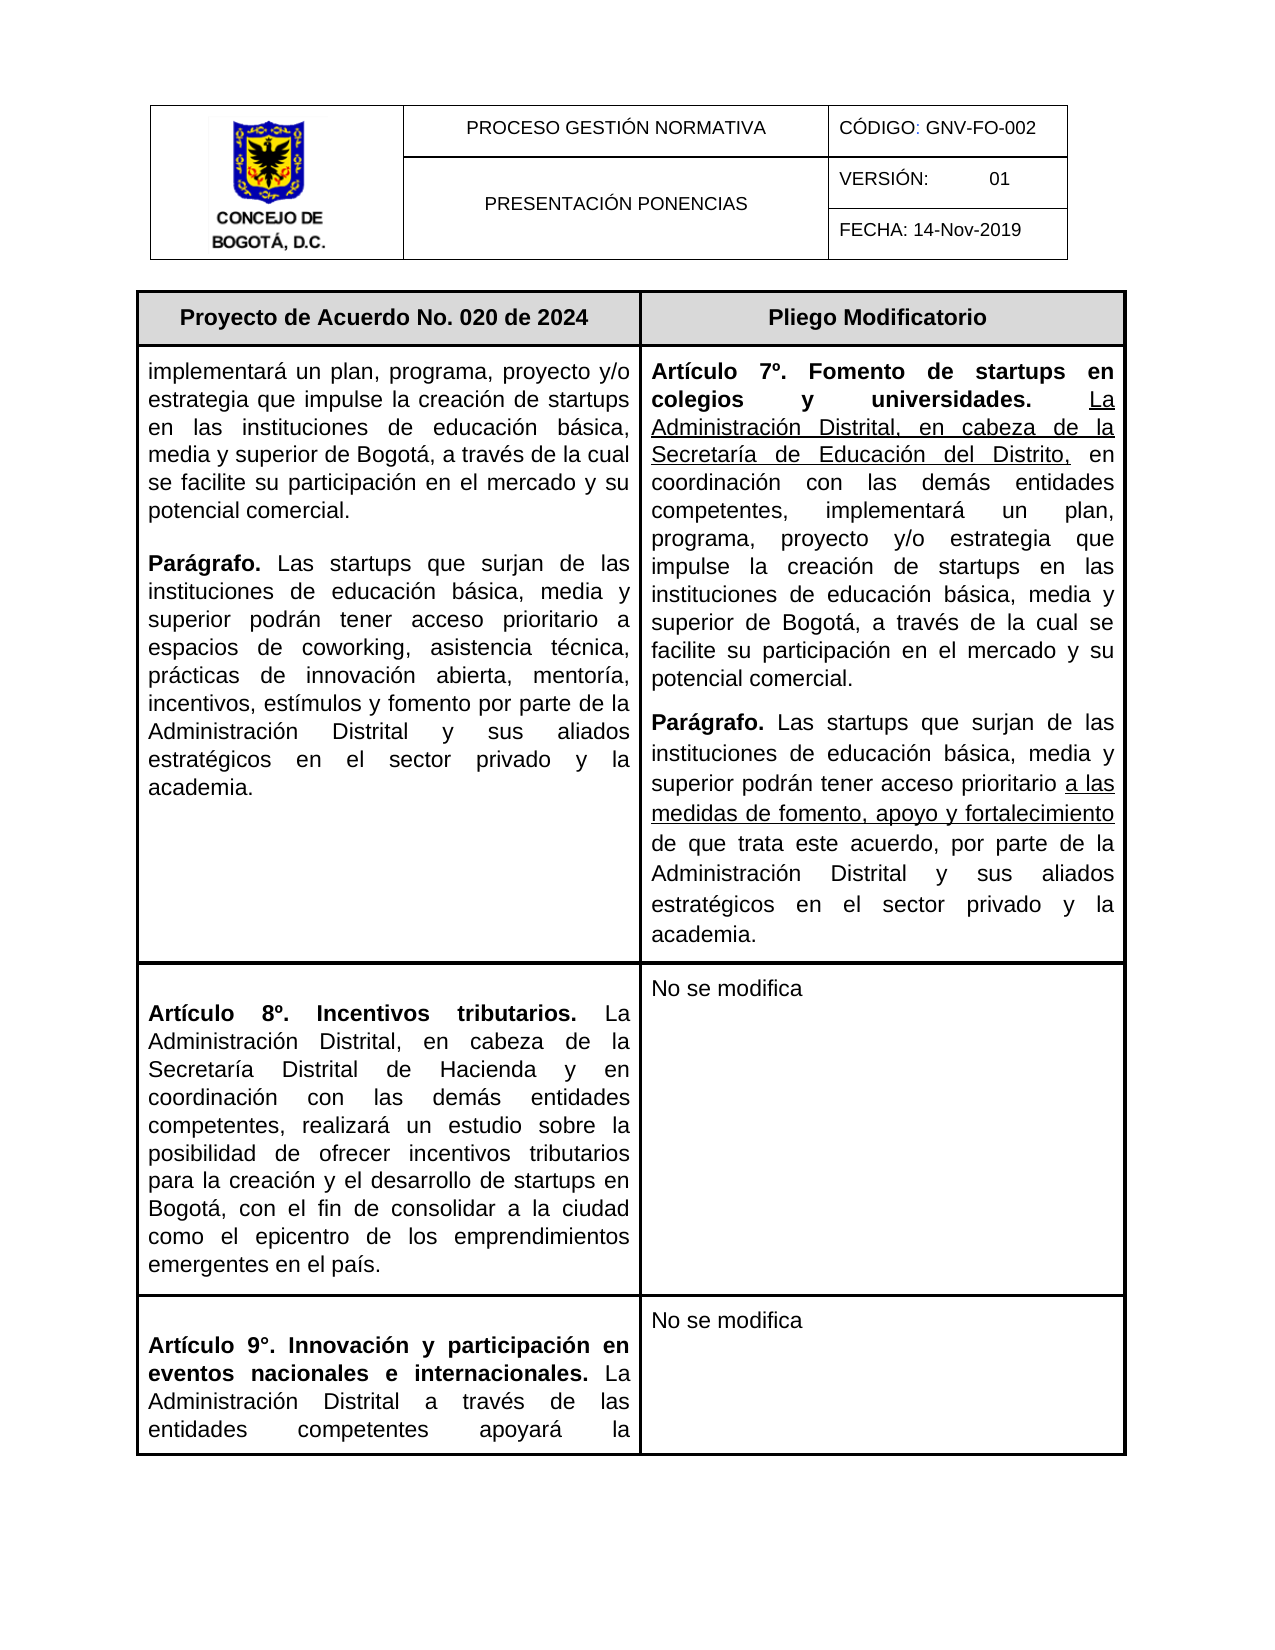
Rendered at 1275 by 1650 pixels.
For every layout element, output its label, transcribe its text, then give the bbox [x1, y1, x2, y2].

table_cell No se modifica [642, 1297, 1123, 1453]
table_header Proyecto de Acuerdo No. 020 de 2024 [139, 293, 639, 344]
table_cell No se modifica [642, 965, 1123, 1294]
table_header Pliego Modificatorio [642, 293, 1123, 344]
table_cell Artículo 8º. Incentivos tributarios. La Administración Distrital, en cabeza de la Secretaría Distrital de Hacienda y en coordinación con las demás entidades competentes, realizará un estudio sobre la posibilidad de ofrecer incentivos tributarios para la creación y el desarrollo de startups en Bogotá, con el fin de consolidar a la ciudad como el epicentro de los emprendimientos emergentes en el país. [139, 965, 639, 1294]
picture [207, 115, 329, 254]
